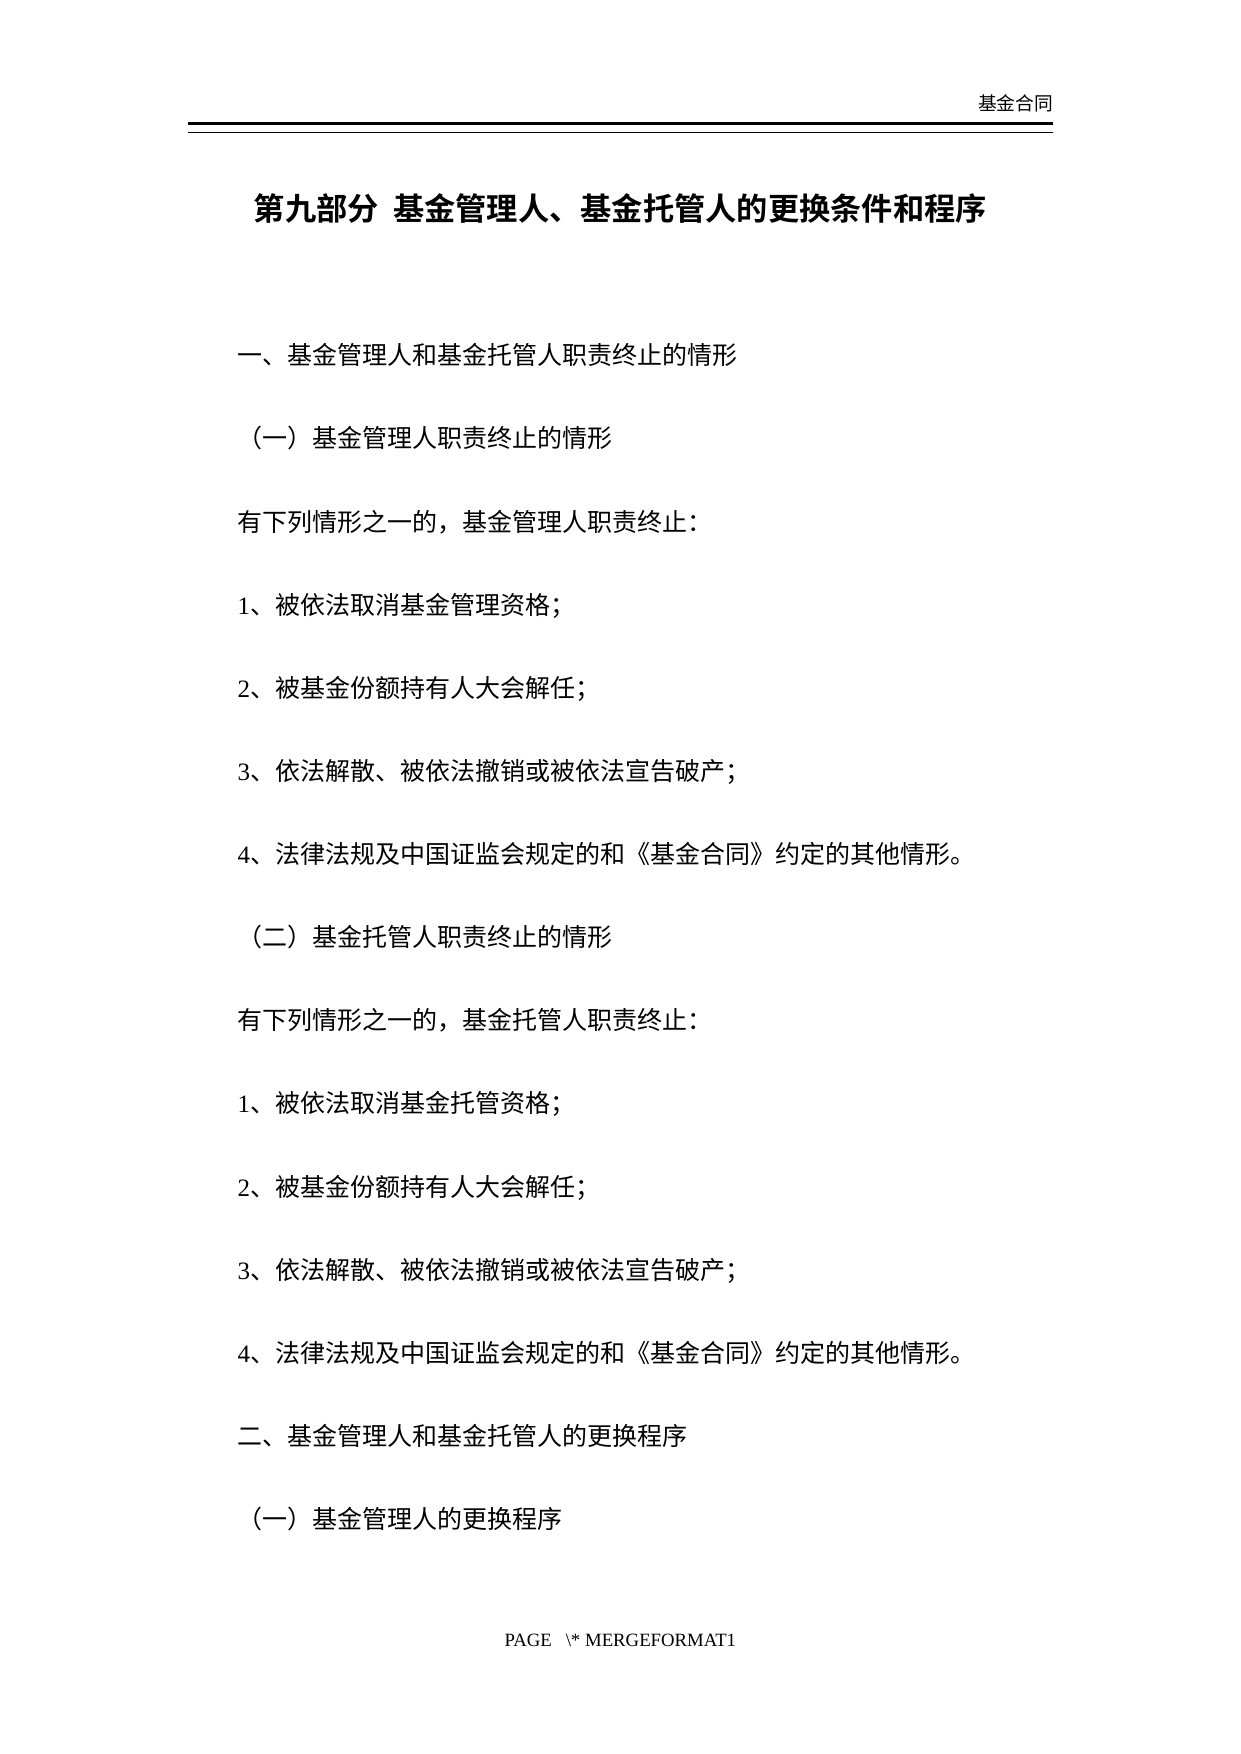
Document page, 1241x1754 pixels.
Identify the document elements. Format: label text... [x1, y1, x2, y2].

text （二）基金托管人职责终止的情形 [187, 903, 1053, 968]
text 3、依法解散、被依法撤销或被依法宣告破产； [187, 737, 1053, 802]
text 二、基金管理人和基金托管人的更换程序 [187, 1402, 1053, 1467]
text 2、被基金份额持有人大会解任； [187, 654, 1053, 719]
text 4、法律法规及中国证监会规定的和《基金合同》约定的其他情形。 [187, 820, 1053, 885]
text 有下列情形之一的，基金托管人职责终止： [187, 986, 1053, 1051]
text 4、法律法规及中国证监会规定的和《基金合同》约定的其他情形。 [187, 1319, 1053, 1384]
text 有下列情形之一的，基金管理人职责终止： [187, 488, 1053, 553]
text 1、被依法取消基金托管资格； [187, 1069, 1053, 1134]
text （一）基金管理人的更换程序 [187, 1485, 1053, 1550]
text 1、被依法取消基金管理资格； [187, 571, 1053, 636]
text 2、被基金份额持有人大会解任； [187, 1153, 1053, 1218]
text （一）基金管理人职责终止的情形 [187, 404, 1053, 469]
text 一、基金管理人和基金托管人职责终止的情形 [187, 321, 1053, 386]
subtitle 第九部分 基金管理人、基金托管人的更换条件和程序 [187, 174, 1053, 239]
text 3、依法解散、被依法撤销或被依法宣告破产； [187, 1236, 1053, 1301]
